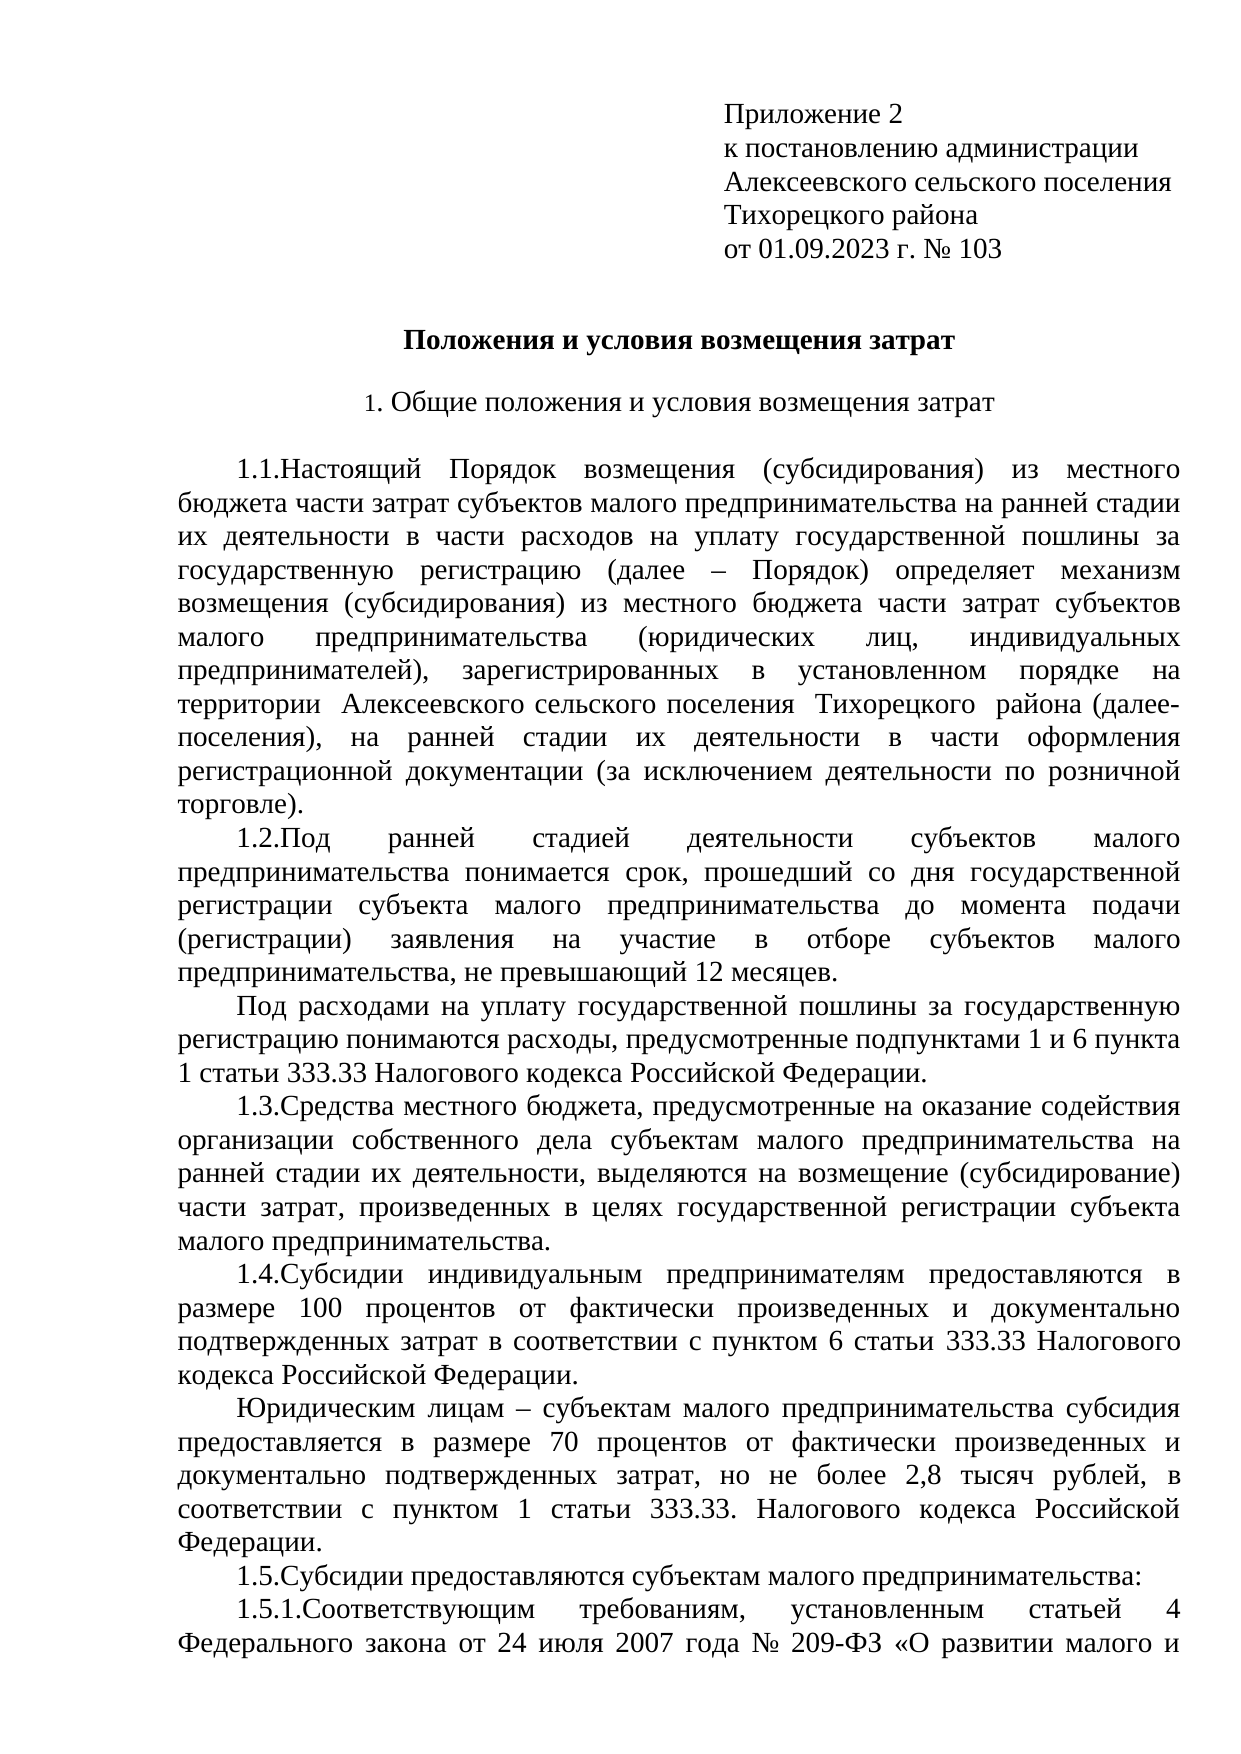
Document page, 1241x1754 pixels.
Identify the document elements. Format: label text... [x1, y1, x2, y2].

text 1.1.Настоящий Порядок возмещения (субсидирования) из местного бюджета части затрат субъектов малого предпринимательства на ранней стадии их деятельности в части расходов на уплату государственной пошлины за государственную регистрацию (далее – Порядок) определяет механизм возмещения (субсидирования) из местного бюджета части затрат субъектов малого предпринимательства (юридических лиц, индивидуальных предпринимателей), зарегистрированных в установленном порядке на территории Алексеевского сельского поселения Тихорецкого района (далее-поселения), на ранней стадии их деятельности в части оформления регистрационной документации (за исключением деятельности по розничной торговле). [177, 451, 1181, 820]
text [177, 1592, 1181, 1659]
text 1.5.Субсидии предоставляются субъектам малого предпринимательства: [177, 1558, 1181, 1592]
text 1. Общие положения и условия возмещения затрат [177, 384, 1181, 418]
text 1.3.Средства местного бюджета, предусмотренные на оказание содействия организации собственного дела субъектам малого предпринимательства на ранней стадии их деятельности, выделяются на возмещение (субсидирование) части затрат, произведенных в целях государственной регистрации субъекта малого предпринимательства. [177, 1088, 1181, 1256]
text Положения и условия возмещения затрат [177, 322, 1181, 355]
text Алексеевского сельского поселения [723, 164, 1181, 197]
text Юридическим лицам – субъектам малого предпринимательства субсидия предоставляется в размере 70 процентов от фактически произведенных и документально подтвержденных затрат, но не более 2,8 тысяч рублей, в соответствии с пунктом 1 статьи 333.33. Налогового кодекса Российской Федерации. [177, 1390, 1181, 1558]
text 1.4.Субсидии индивидуальным предпринимателям предоставляются в размере 100 процентов от фактически произведенных и документально подтвержденных затрат в соответствии с пунктом 6 статьи 333.33 Налогового кодекса Российской Федерации. [177, 1256, 1181, 1390]
text от 01.09.2023 г. № 103 [723, 231, 1181, 264]
text Тихорецкого района [723, 197, 1181, 231]
text 1.2.Под ранней стадией деятельности субъектов малого предпринимательства понимается срок, прошедший со дня государственной регистрации субъекта малого предпринимательства до момента подачи (регистрации) заявления на участие в отборе субъектов малого предпринимательства, не превышающий 12 месяцев. [177, 820, 1181, 988]
text Под расходами на уплату государственной пошлины за государственную регистрацию понимаются расходы, предусмотренные подпунктами 1 и 6 пункта 1 статьи 333.33 Налогового кодекса Российской Федерации. [177, 988, 1181, 1088]
text Приложение 2 [723, 97, 1181, 130]
text к постановлению администрации [723, 130, 1181, 164]
